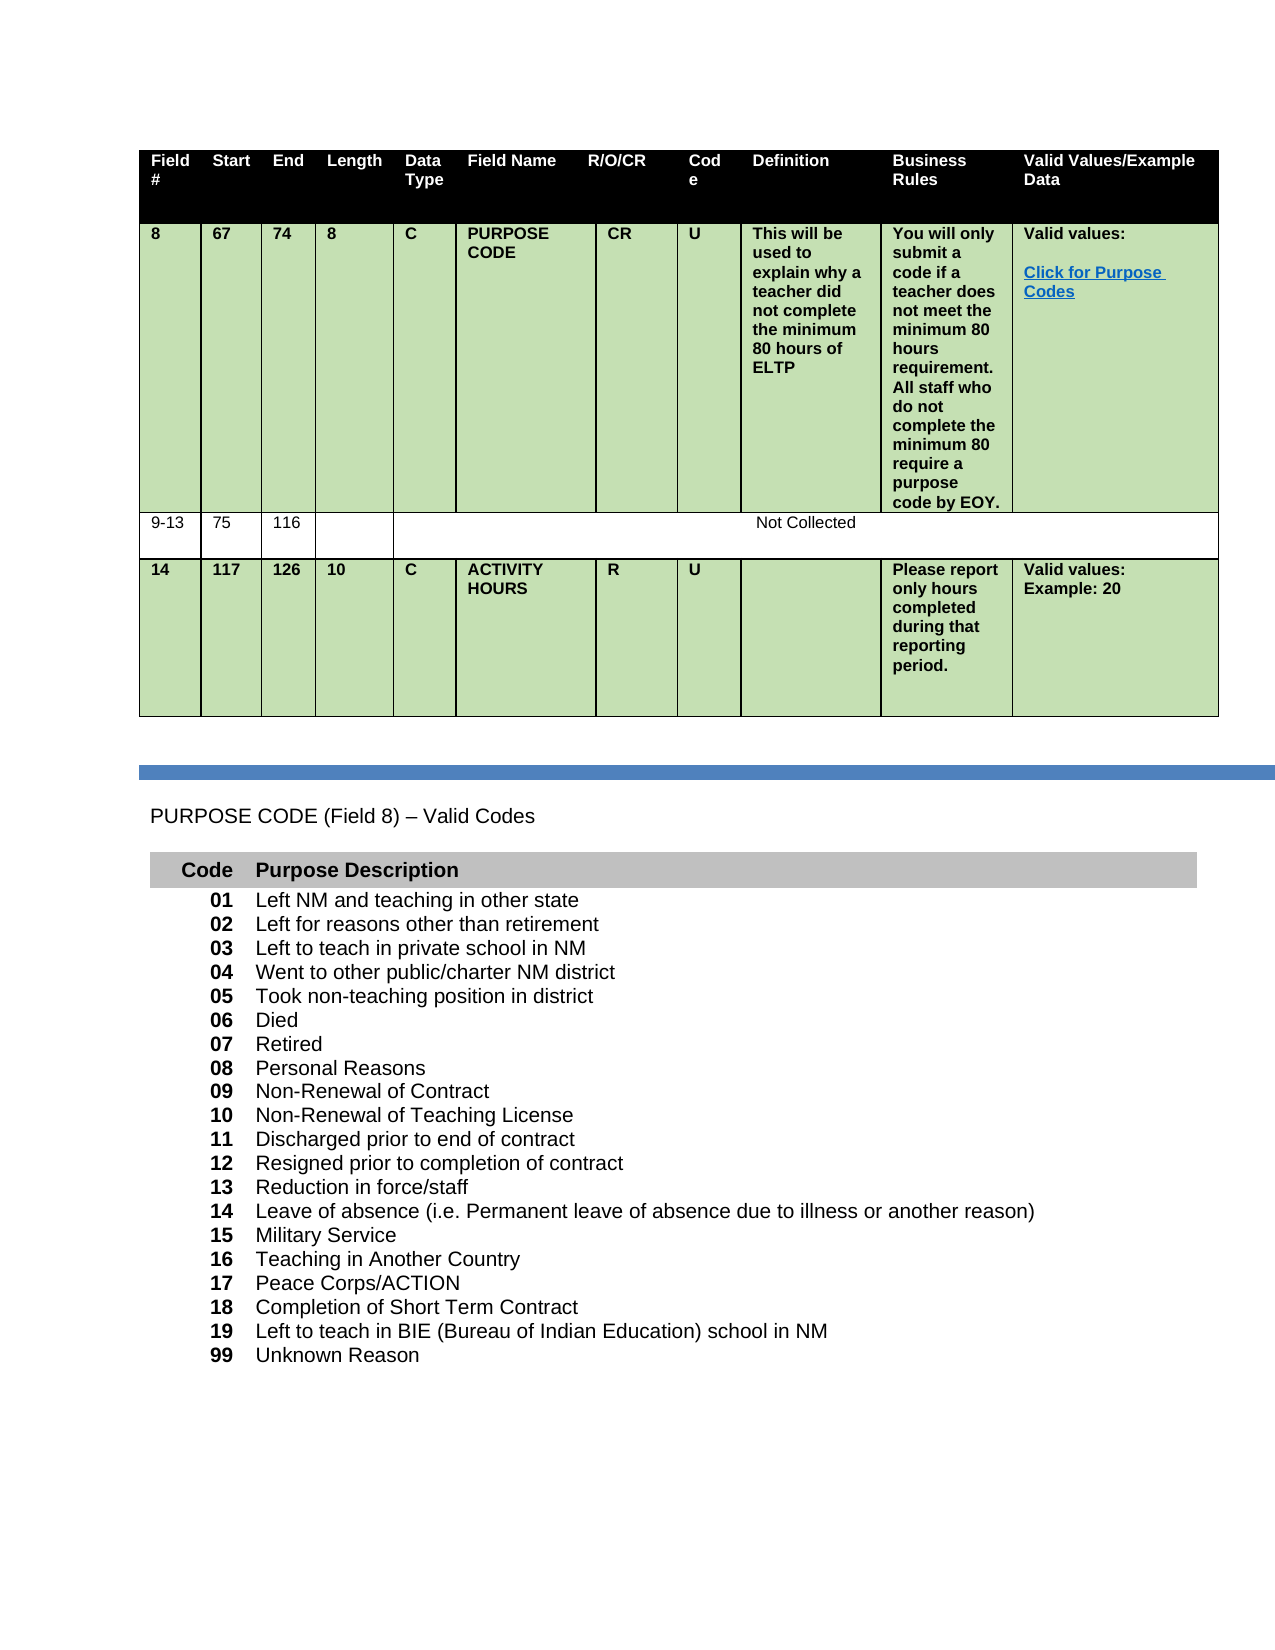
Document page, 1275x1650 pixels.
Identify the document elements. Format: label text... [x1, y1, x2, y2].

table_cell Personal Reasons [244, 1055, 1197, 1079]
table_cell 12 [150, 1151, 244, 1175]
table_cell This will be used to explain why a teacher did not complete the minimum 80 hours of ELTP [742, 224, 880, 512]
table_cell Non-Renewal of Contract [244, 1079, 1197, 1103]
table_header Field Name [457, 151, 576, 223]
table_cell Leave of absence (i.e. Permanent leave of absence due to illness or another reason) [244, 1199, 1197, 1223]
table_cell [742, 560, 880, 716]
table_cell 06 [150, 1008, 244, 1031]
table_header Field # [140, 151, 200, 223]
table_cell 17 [150, 1271, 244, 1295]
table_cell 07 [150, 1031, 244, 1055]
table_header Business Rules [882, 151, 1012, 223]
table_cell 67 [202, 224, 261, 512]
table_cell Discharged prior to end of contract [244, 1127, 1197, 1151]
table_header Code [678, 151, 740, 223]
table_cell 8 [316, 224, 393, 512]
table_cell 99 [150, 1343, 244, 1367]
table_header R/O/CR [577, 151, 677, 223]
table_cell 19 [150, 1319, 244, 1343]
table_cell ACTIVITY HOURS [457, 560, 595, 716]
table_cell 10 [316, 560, 393, 716]
table_cell 15 [150, 1223, 244, 1247]
table_cell Completion of Short Term Contract [244, 1295, 1197, 1319]
table_cell 126 [262, 560, 315, 716]
table_cell Left for reasons other than retirement [244, 912, 1197, 936]
table_cell R [597, 560, 677, 716]
table_cell U [678, 224, 740, 512]
table_cell 75 [202, 513, 261, 558]
table_cell 02 [150, 912, 244, 936]
table_cell Went to other public/charter NM district [244, 960, 1197, 983]
table_header End [262, 151, 315, 223]
table_cell Left NM and teaching in other state [244, 888, 1197, 912]
table_cell 04 [150, 960, 244, 983]
table_header Definition [742, 151, 880, 223]
table_header [139, 765, 1275, 780]
table_cell Reduction in force/staff [244, 1175, 1197, 1199]
table_cell 09 [150, 1079, 244, 1103]
table_cell 11 [150, 1127, 244, 1151]
table_cell 8 [140, 224, 200, 512]
table_cell Not Collected [394, 513, 1218, 558]
table_cell 16 [150, 1247, 244, 1271]
table_cell 14 [150, 1199, 244, 1223]
table_cell 08 [150, 1055, 244, 1079]
table_cell 01 [150, 888, 244, 912]
table_cell CR [597, 224, 677, 512]
table_header Start [202, 151, 261, 223]
table_header Purpose Description [244, 852, 1197, 888]
table_cell Non-Renewal of Teaching License [244, 1103, 1197, 1127]
table_cell 18 [150, 1295, 244, 1319]
table_cell C [394, 224, 455, 512]
text PURPOSE CODE (Field 8) – Valid Codes [150, 804, 1219, 828]
table_cell 13 [150, 1175, 244, 1199]
table_cell PURPOSE CODE [457, 224, 595, 512]
table_header Code [150, 852, 244, 888]
table_cell C [394, 560, 455, 716]
table_cell Peace Corps/ACTION [244, 1271, 1197, 1295]
table_cell Took non-teaching position in district [244, 984, 1197, 1007]
table_cell Unknown Reason [244, 1343, 1197, 1367]
table_cell Valid values: Example: 20 [1013, 560, 1218, 716]
table_cell Military Service [244, 1223, 1197, 1247]
table_header Data Type [394, 151, 455, 223]
table_cell 117 [202, 560, 261, 716]
table_cell 9-13 [140, 513, 200, 558]
table_cell Teaching in Another Country [244, 1247, 1197, 1271]
table_cell Valid values: Click for Purpose Codes [1013, 224, 1218, 512]
table_cell Resigned prior to completion of contract [244, 1151, 1197, 1175]
table_cell 03 [150, 936, 244, 959]
table_cell Left to teach in private school in NM [244, 936, 1197, 959]
table_cell 10 [150, 1103, 244, 1127]
table_cell Please report only hours completed during that reporting period. [882, 560, 1012, 716]
table_cell Died [244, 1008, 1197, 1031]
table_cell You will only submit a code if a teacher does not meet the minimum 80 hours requirement. All staff who do not complete the minimum 80 require a purpose code by EOY. [882, 224, 1012, 512]
table_header Valid Values/Example Data [1013, 151, 1218, 223]
table_cell 05 [150, 984, 244, 1007]
table_cell Left to teach in BIE (Bureau of Indian Education) school in NM [244, 1319, 1197, 1343]
table_header Length [316, 151, 393, 223]
table_cell 116 [262, 513, 315, 558]
table_cell [316, 513, 393, 558]
table_cell 74 [262, 224, 315, 512]
table_cell Retired [244, 1031, 1197, 1055]
table_cell 14 [140, 560, 200, 716]
table_cell U [678, 560, 740, 716]
